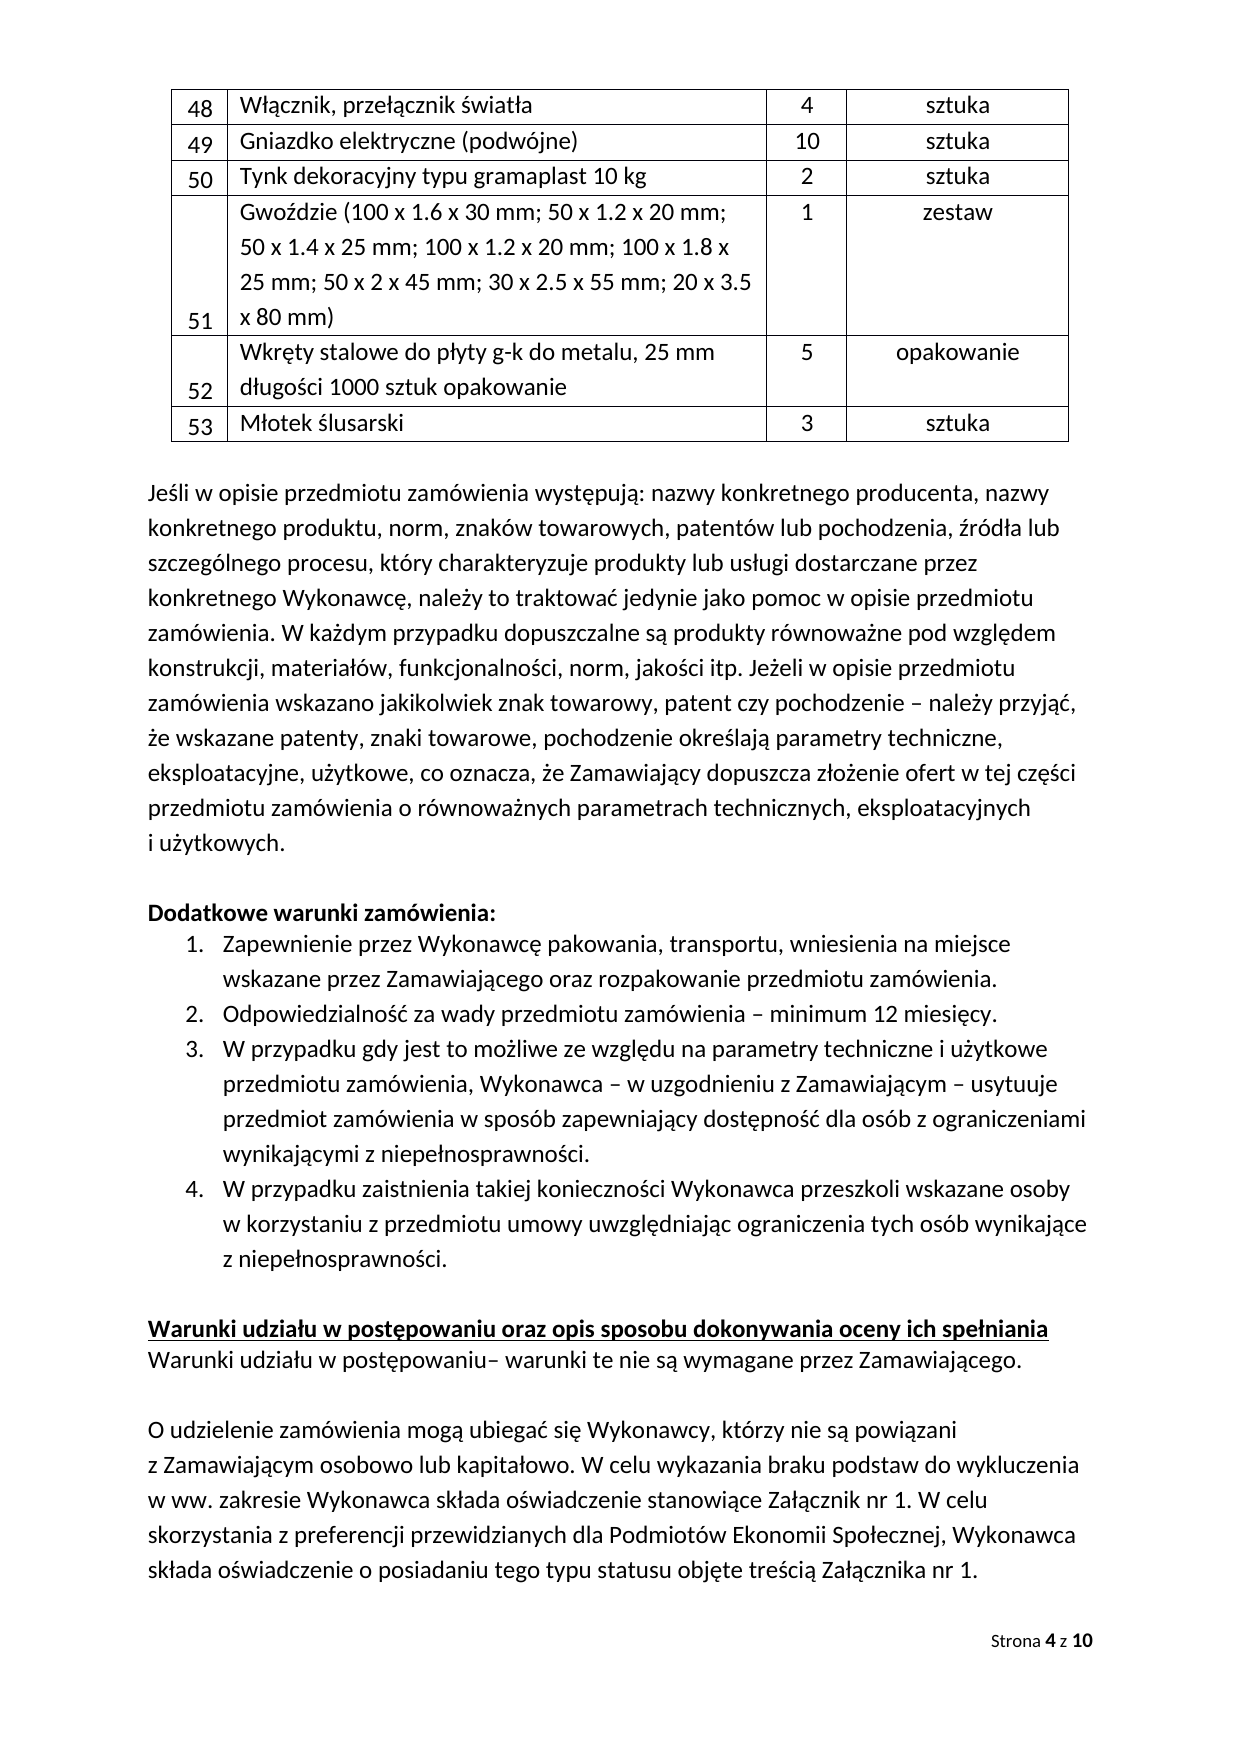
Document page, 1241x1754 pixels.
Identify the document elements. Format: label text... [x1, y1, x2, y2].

table_cell Włącznik, przełącznik światła [228, 90, 766, 124]
text Jeśli w opisie przedmiotu zamówienia występują: nazwy konkretnego producenta, nazwy konkretnego produktu, norm, znaków towarowych, patentów lub pochodzenia, źródła lub szczególnego procesu, który charakteryzuje produkty lub usługi dostarczane przez konkretnego Wykonawcę, należy to traktować jedynie jako pomoc w opisie przedmiotu zamówienia. W każdym przypadku dopuszczalne są produkty równoważne pod względem konstrukcji, materiałów, funkcjonalności, norm, jakości itp. Jeżeli w opisie przedmiotu zamówienia wskazano jakikolwiek znak towarowy, patent czy pochodzenie – należy przyjąć, że wskazane patenty, znaki towarowe, pochodzenie określają parametry techniczne, eksploatacyjne, użytkowe, co oznacza, że Zamawiający dopuszcza złożenie ofert w tej części przedmiotu zamówienia o równoważnych parametrach technicznych, eksploatacyjnych i użytkowych. [148, 477, 1093, 858]
table_cell 3 [767, 407, 846, 441]
table_cell zestaw [847, 196, 1068, 335]
table_cell Młotek ślusarski [228, 407, 766, 441]
text Dodatkowe warunki zamówienia: [148, 897, 1088, 928]
table_cell sztuka [847, 125, 1068, 159]
table_cell Tynk dekoracyjny typu gramaplast 10 kg [228, 161, 766, 195]
table_cell 10 [767, 125, 846, 159]
table_cell sztuka [847, 161, 1068, 195]
subtitle Warunki udziału w postępowaniu oraz opis sposobu dokonywania oceny ich spełniania [148, 1313, 1093, 1344]
table_cell 50 [172, 161, 227, 195]
table_cell sztuka [847, 407, 1068, 441]
table_cell opakowanie [847, 336, 1068, 406]
table_cell 49 [172, 125, 227, 159]
list Odpowiedzialność za wady przedmiotu zamówienia – minimum 12 miesięcy. [185, 998, 1088, 1029]
table_cell 4 [767, 90, 846, 124]
table_cell 52 [172, 336, 227, 406]
table_cell 53 [172, 407, 227, 441]
table_cell Gniazdko elektryczne (podwójne) [228, 125, 766, 159]
text Warunki udziału w postępowaniu– warunki te nie są wymagane przez Zamawiającego. [148, 1344, 1093, 1374]
text O udzielenie zamówienia mogą ubiegać się Wykonawcy, którzy nie są powiązani z Zamawiającym osobowo lub kapitałowo. W celu wykazania braku podstaw do wykluczenia w ww. zakresie Wykonawca składa oświadczenie stanowiące Załącznik nr 1. W celu skorzystania z preferencji przewidzianych dla Podmiotów Ekonomii Społecznej, Wykonawca składa oświadczenie o posiadaniu tego typu statusu objęte treścią Załącznika nr 1. [148, 1414, 1093, 1584]
table_cell 2 [767, 161, 846, 195]
table_cell 1 [767, 196, 846, 335]
table_cell 5 [767, 336, 846, 406]
list W przypadku gdy jest to możliwe ze względu na parametry techniczne i użytkowe przedmiotu zamówienia, Wykonawca – w uzgodnieniu z Zamawiającym – usytuuje przedmiot zamówienia w sposób zapewniający dostępność dla osób z ograniczeniami wynikającymi z niepełnosprawności. [185, 1033, 1088, 1169]
table_cell sztuka [847, 90, 1068, 124]
table_cell 48 [172, 90, 227, 124]
table_cell Wkręty stalowe do płyty g-k do metalu, 25 mm długości 1000 sztuk opakowanie [228, 336, 766, 406]
table_cell 51 [172, 196, 227, 335]
table_cell Gwoździe (100 x 1.6 x 30 mm; 50 x 1.2 x 20 mm; 50 x 1.4 x 25 mm; 100 x 1.2 x 20 mm; 100 x 1.8 x 25 mm; 50 x 2 x 45 mm; 30 x 2.5 x 55 mm; 20 x 3.5 x 80 mm) [228, 196, 766, 335]
list Zapewnienie przez Wykonawcę pakowania, transportu, wniesienia na miejsce wskazane przez Zamawiającego oraz rozpakowanie przedmiotu zamówienia. [185, 928, 1088, 994]
list W przypadku zaistnienia takiej konieczności Wykonawca przeszkoli wskazane osoby w korzystaniu z przedmiotu umowy uwzględniając ograniczenia tych osób wynikające z niepełnosprawności. [185, 1173, 1088, 1274]
